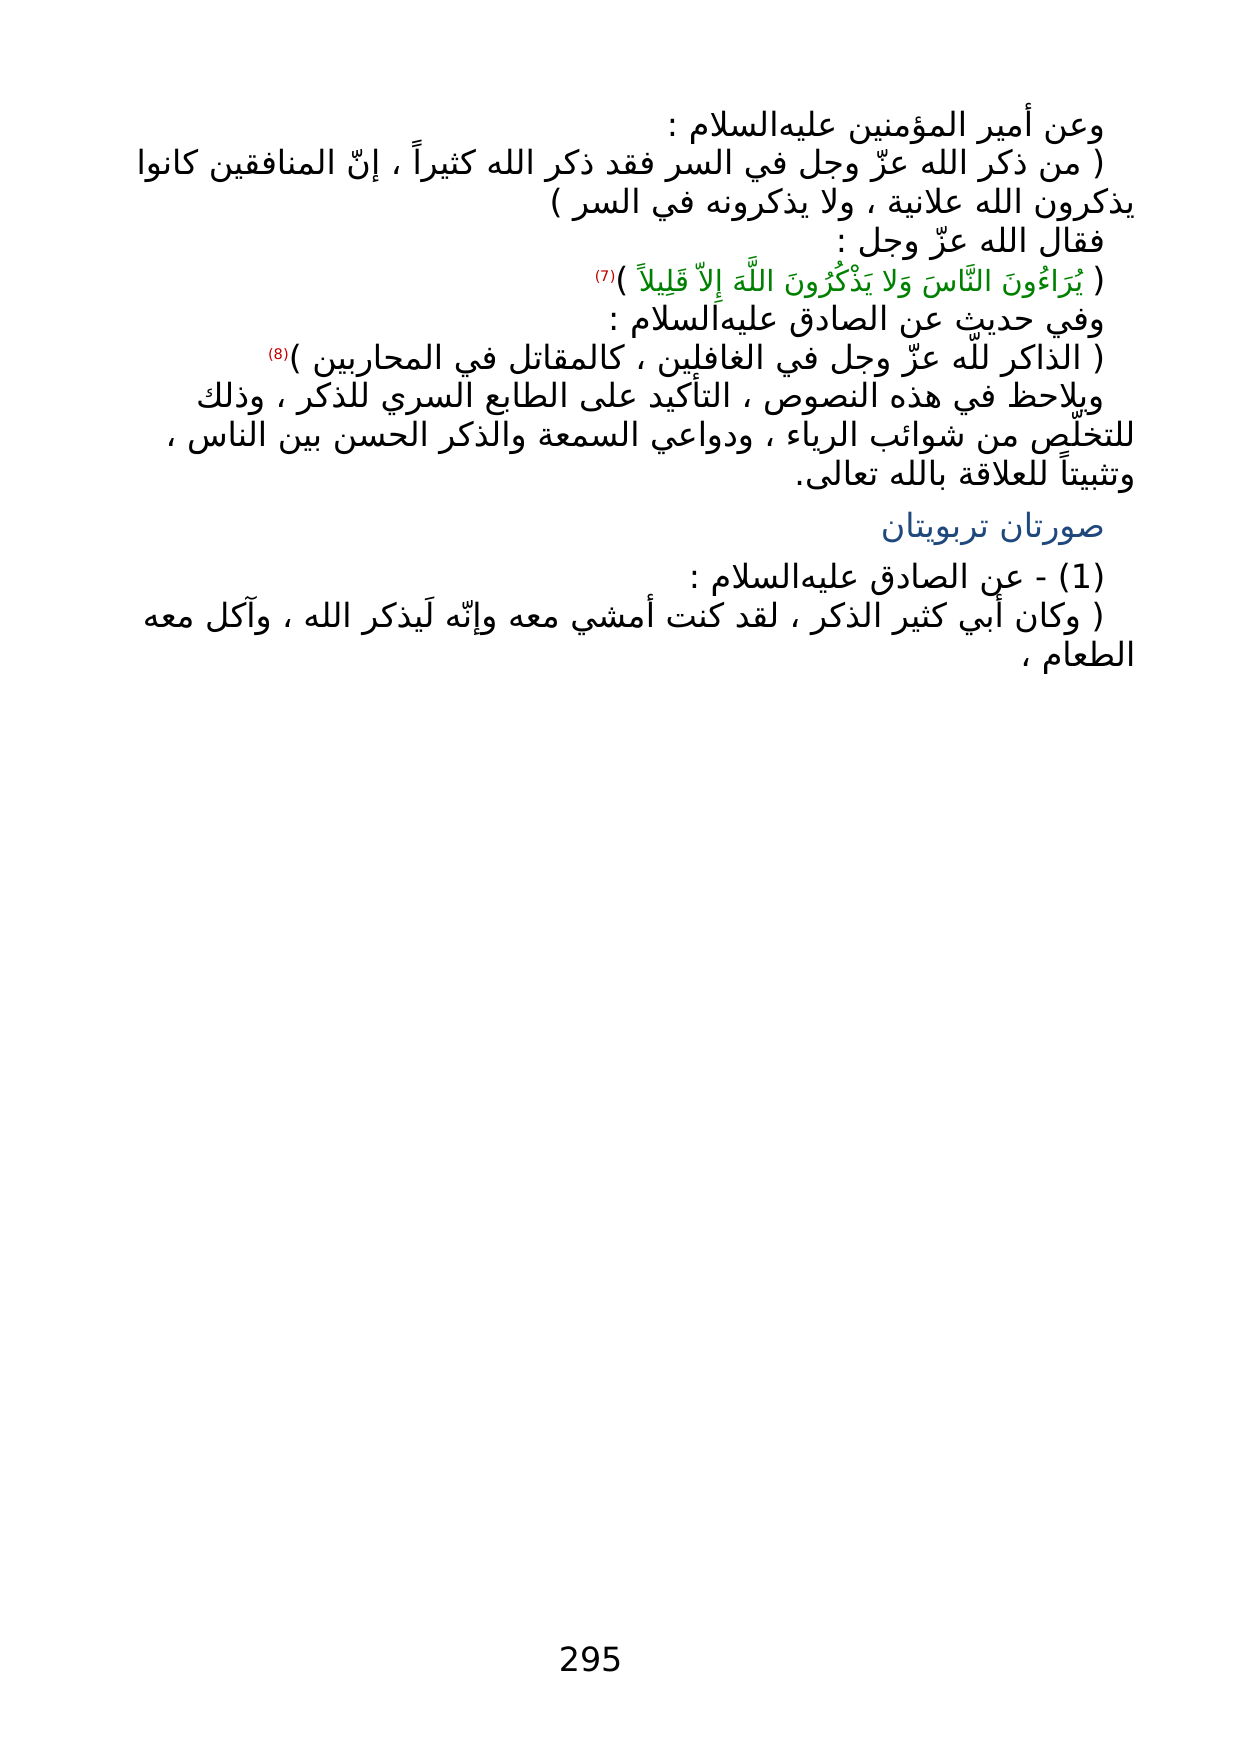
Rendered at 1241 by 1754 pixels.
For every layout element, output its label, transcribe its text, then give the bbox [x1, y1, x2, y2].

text وعن أمير المؤمنين عليه‌السلام : [105, 105, 1135, 144]
text وفي حديث عن الصادق عليه‌السلام : [105, 299, 1135, 338]
text ( وكان أبي كثير الذكر ، لقد كنت أمشي معه وإنّه لَيذكر الله ، وآكل معه الطعام ، [105, 596, 1135, 674]
text فقال الله عزّ وجل : [105, 222, 1135, 260]
text (1) - عن الصادق عليه‌السلام : [105, 557, 1135, 596]
text ( يُرَاءُونَ النَّاسَ وَلا يَذْكُرُونَ اللَّهَ إِلاّ قَلِيلاً )(7) [105, 260, 1135, 299]
subtitle صورتان تربويتان [105, 506, 1135, 545]
text ( من ذكر الله عزّ وجل في السر فقد ذكر الله كثيراً ، إنّ المنافقين كانوا يذكرون الله علانية ، ولا يذكرونه في السر ) [105, 144, 1135, 222]
text ويلاحظ في هذه النصوص ، التأكيد على الطابع السري للذكر ، وذلك للتخلّص من شوائب الرياء ، ودواعي السمعة والذكر الحسن بين الناس ، وتثبيتاً للعلاقة بالله تعالى. [105, 377, 1135, 493]
text ( الذاكر للّه عزّ وجل في الغافلين ، كالمقاتل في المحاربين )(8) [105, 338, 1135, 377]
